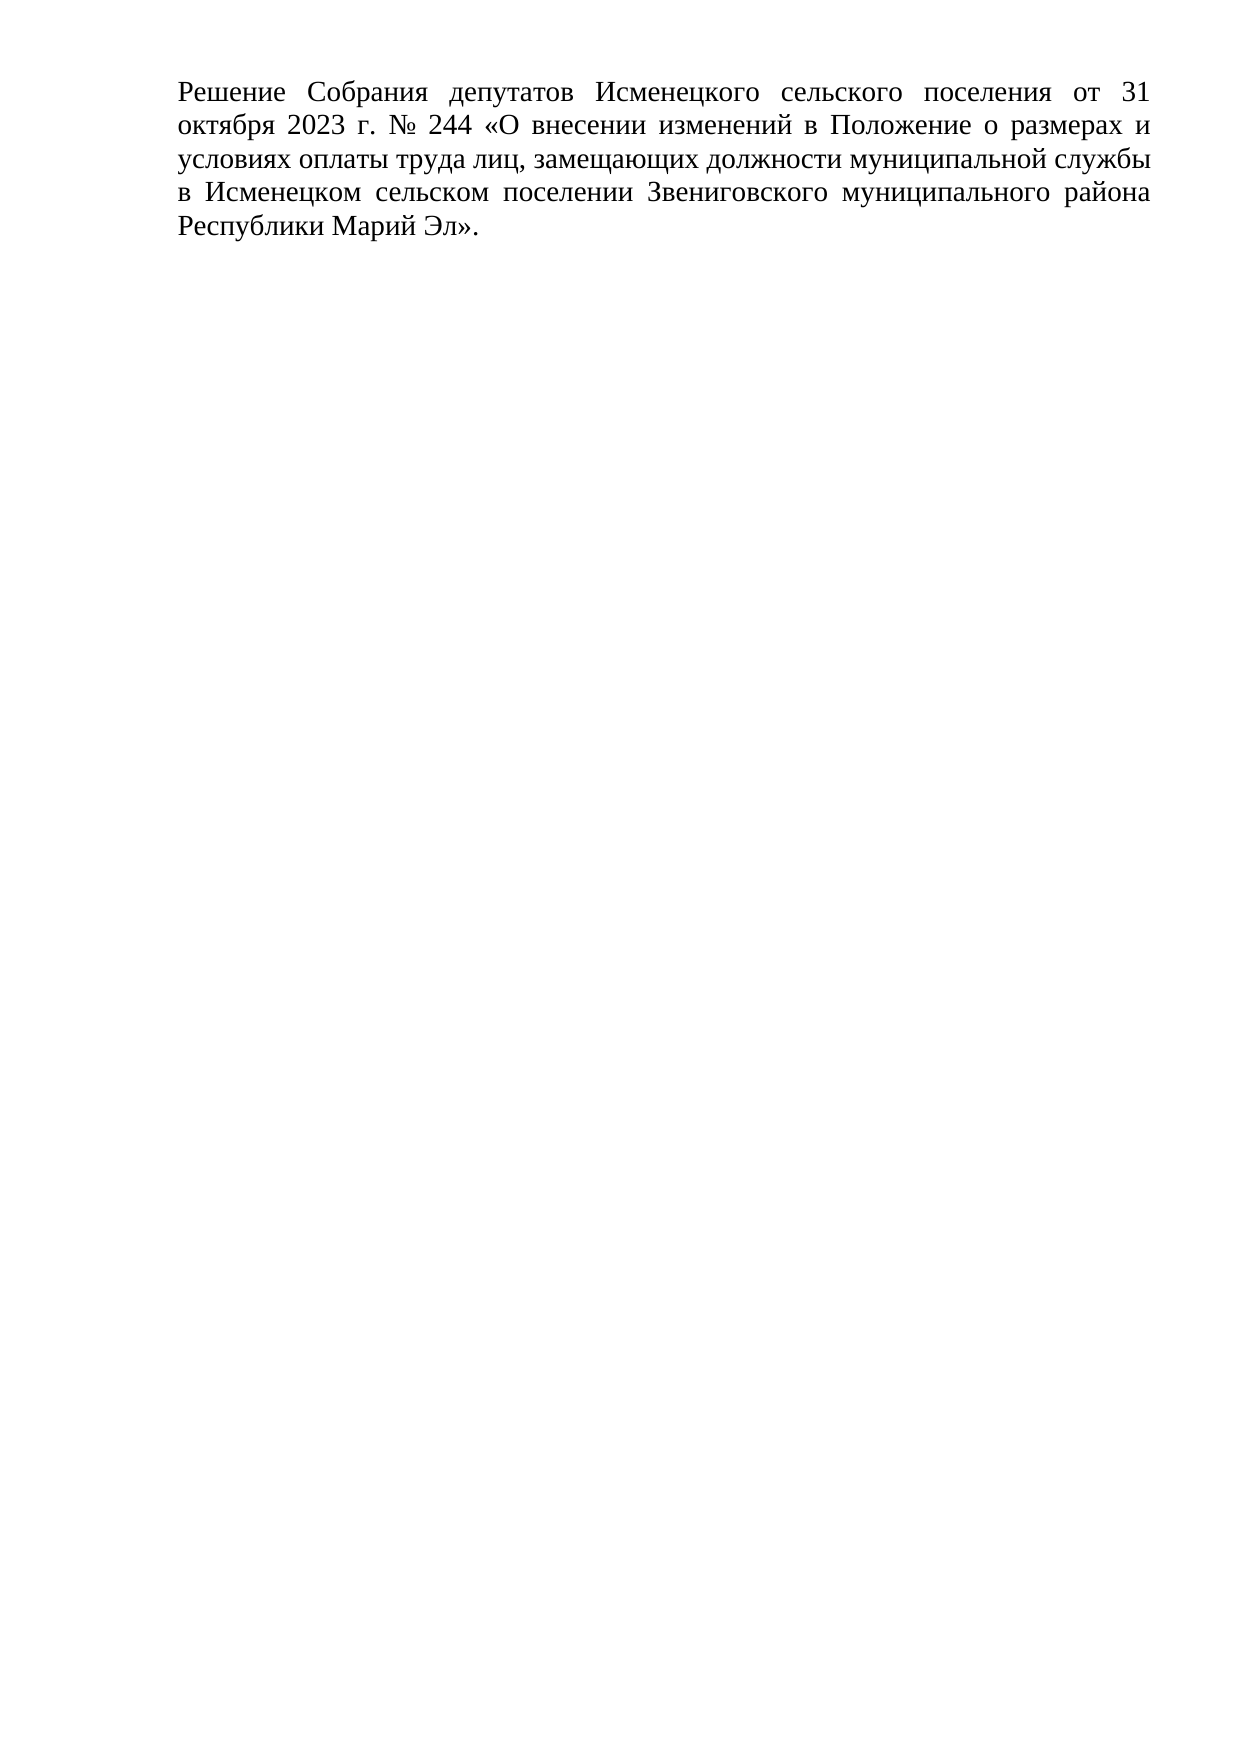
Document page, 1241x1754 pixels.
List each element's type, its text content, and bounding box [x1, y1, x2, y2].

text Решение Собрания депутатов Исменецкого сельского поселения от 31 октября 2023 г. № 244 «О внесении изменений в Положение о размерах и условиях оплаты труда лиц, замещающих должности муниципальной службы в Исменецком сельском поселении Звениговского муниципального района Республики Марий Эл». [177, 74, 1152, 242]
